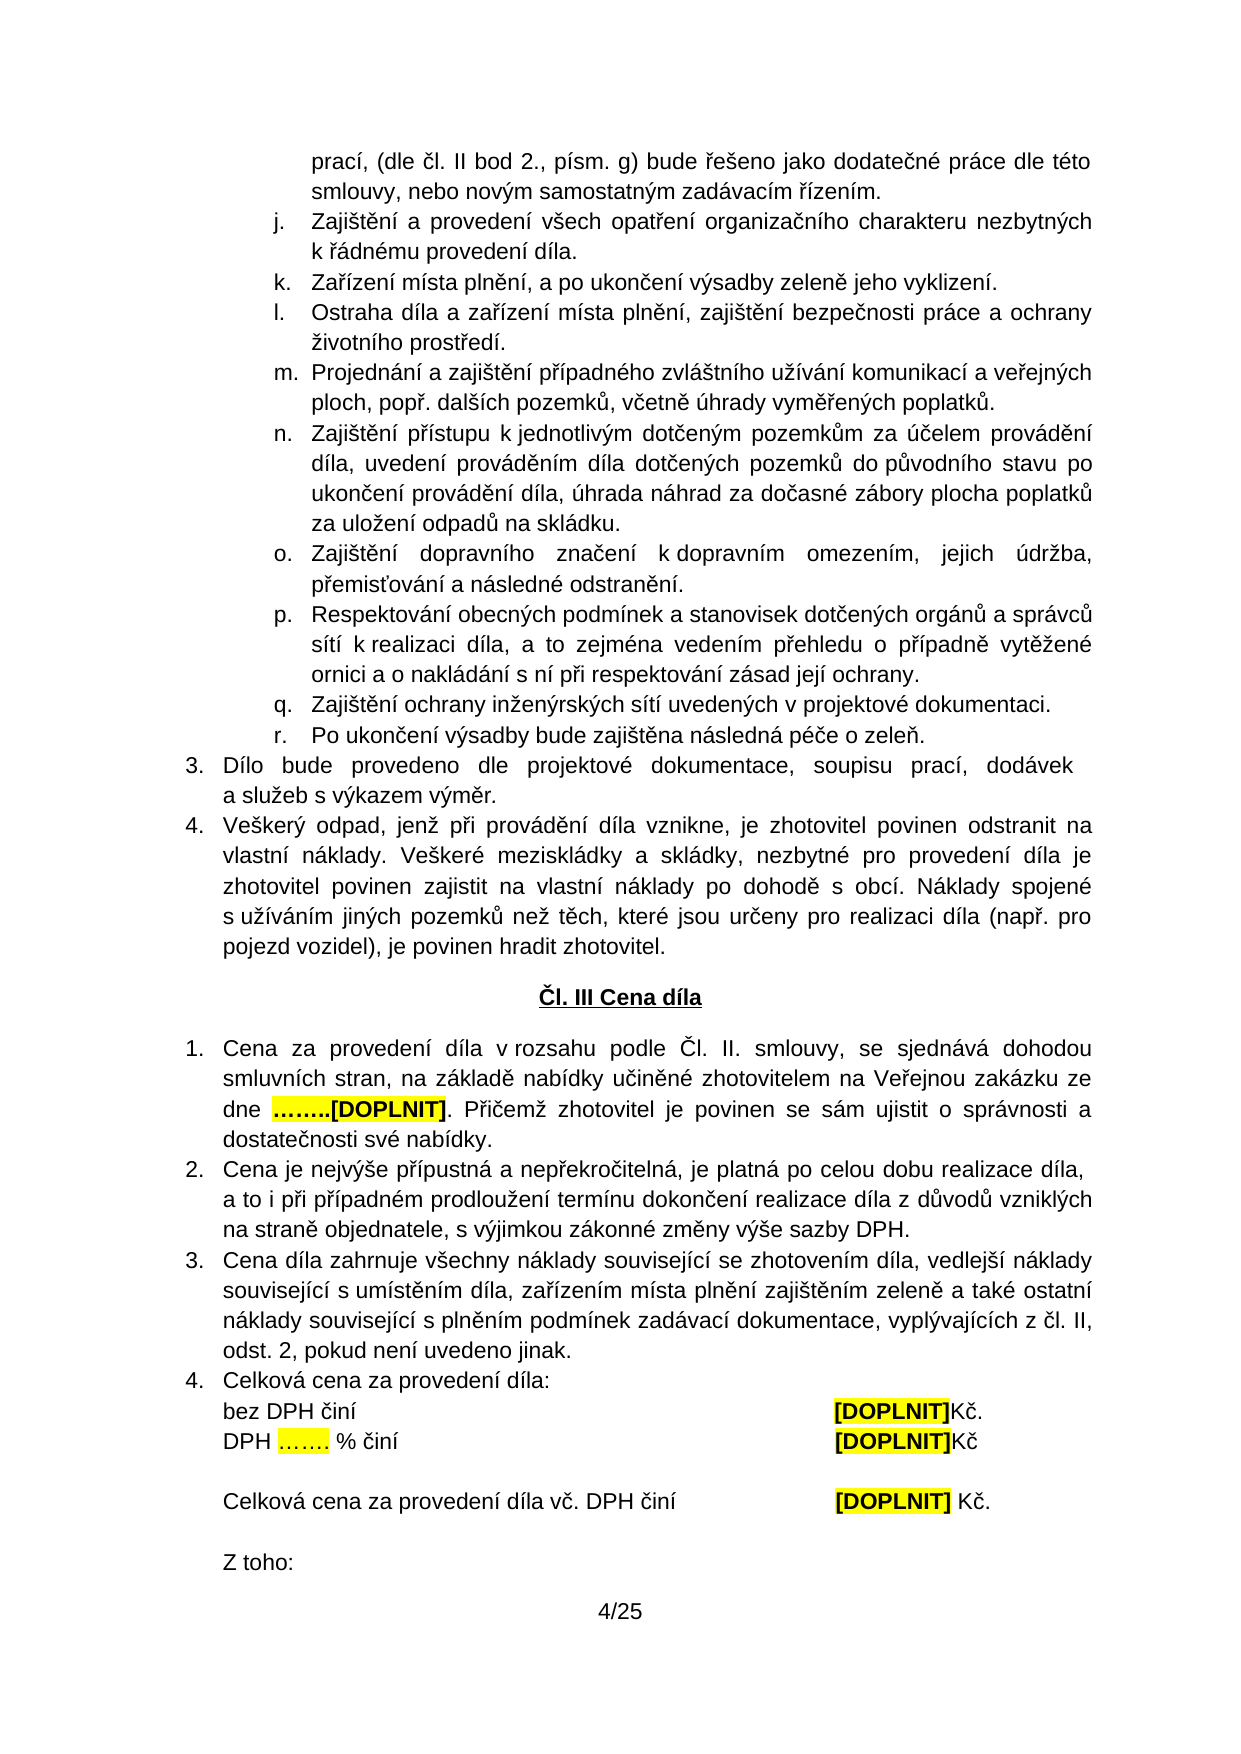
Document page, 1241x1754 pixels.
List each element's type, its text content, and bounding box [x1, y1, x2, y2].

list Po ukončení výsadby bude zajištěna následná péče o zeleň. [274, 722, 1093, 748]
list Projednání a zajištění případného zvláštního užívání komunikací a veřejných ploch, popř. dalších pozemků, včetně úhrady vyměřených poplatků. [274, 359, 1093, 416]
list Veškerý odpad, jenž při provádění díla vznikne, je zhotovitel povinen odstranit na vlastní náklady. Veškeré meziskládky a skládky, nezbytné pro provedení díla je zhotovitel povinen zajistit na vlastní náklady po dohodě s obcí. Náklady spojené s užíváním jiných pozemků než těch, které jsou určeny pro realizaci díla (např. pro pojezd vozidel), je povinen hradit zhotovitel. [185, 812, 1093, 959]
list Celková cena za provedení díla: [185, 1367, 1093, 1394]
list Zajištění dopravního značení k dopravním omezením, jejich údržba, přemisťování a následné odstranění. [274, 540, 1093, 597]
list bez DPH činí [DOPLNIT]Kč. [223, 1398, 834, 1424]
list Zajištění ochrany inženýrských sítí uvedených v projektové dokumentaci. [274, 691, 1093, 718]
list Dílo bude provedeno dle projektové dokumentace, soupisu prací, dodávek a služeb s výkazem výměr. [185, 752, 1093, 808]
list Respektování obecných podmínek a stanovisek dotčených orgánů a správců sítí k realizaci díla, a to zejména vedením přehledu o případně vytěžené ornici a o nakládání s ní při respektování zásad její ochrany. [274, 601, 1093, 687]
list Z toho: [223, 1549, 1093, 1575]
list Cena za provedení díla v rozsahu podle Čl. II. smlouvy, se sjednává dohodou smluvních stran, na základě nabídky učiněné zhotovitelem na Veřejnou zakázku ze dne ……..[DOPLNIT]. Přičemž zhotovitel je povinen se sám ujistit o správnosti a dostatečnosti své nabídky. [185, 1035, 1093, 1152]
list Zařízení místa plnění, a po ukončení výsadby zeleně jeho vyklizení. [274, 268, 1093, 295]
list Celková cena za provedení díla vč. DPH činí [DOPLNIT] Kč. [223, 1488, 835, 1514]
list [274, 148, 1093, 204]
list Cena díla zahrnuje všechny náklady související se zhotovením díla, vedlejší náklady související s umístěním díla, zařízením místa plnění zajištěním zeleně a také ostatní náklady související s plněním podmínek zadávací dokumentace, vyplývajících z čl. II, odst. 2, pokud není uvedeno jinak. [185, 1247, 1093, 1363]
list Zajištění a provedení všech opatření organizačního charakteru nezbytných k řádnému provedení díla. [274, 208, 1093, 264]
list Cena je nejvýše přípustná a nepřekročitelná, je platná po celou dobu realizace díla, a to i při případném prodloužení termínu dokončení realizace díla z důvodů vzniklých na straně objednatele, s výjimkou zákonné změny výše sazby DPH. [185, 1156, 1093, 1243]
list DPH ……. % činí [DOPLNIT]Kč [223, 1428, 1093, 1484]
list Ostraha díla a zařízení místa plnění, zajištění bezpečnosti práce a ochrany životního prostředí. [274, 299, 1093, 355]
text Čl. III Cena díla [148, 984, 1093, 1010]
list Zajištění přístupu k jednotlivým dotčeným pozemkům za účelem provádění díla, uvedení prováděním díla dotčených pozemků do původního stavu po ukončení provádění díla, úhrada náhrad za dočasné zábory plocha poplatků za uložení odpadů na skládku. [274, 419, 1093, 536]
list Celková cena za provedení díla vč. DPH činí [DOPLNIT] Kč. [951, 1488, 1093, 1514]
list bez DPH činí [DOPLNIT]Kč. [950, 1398, 1093, 1424]
